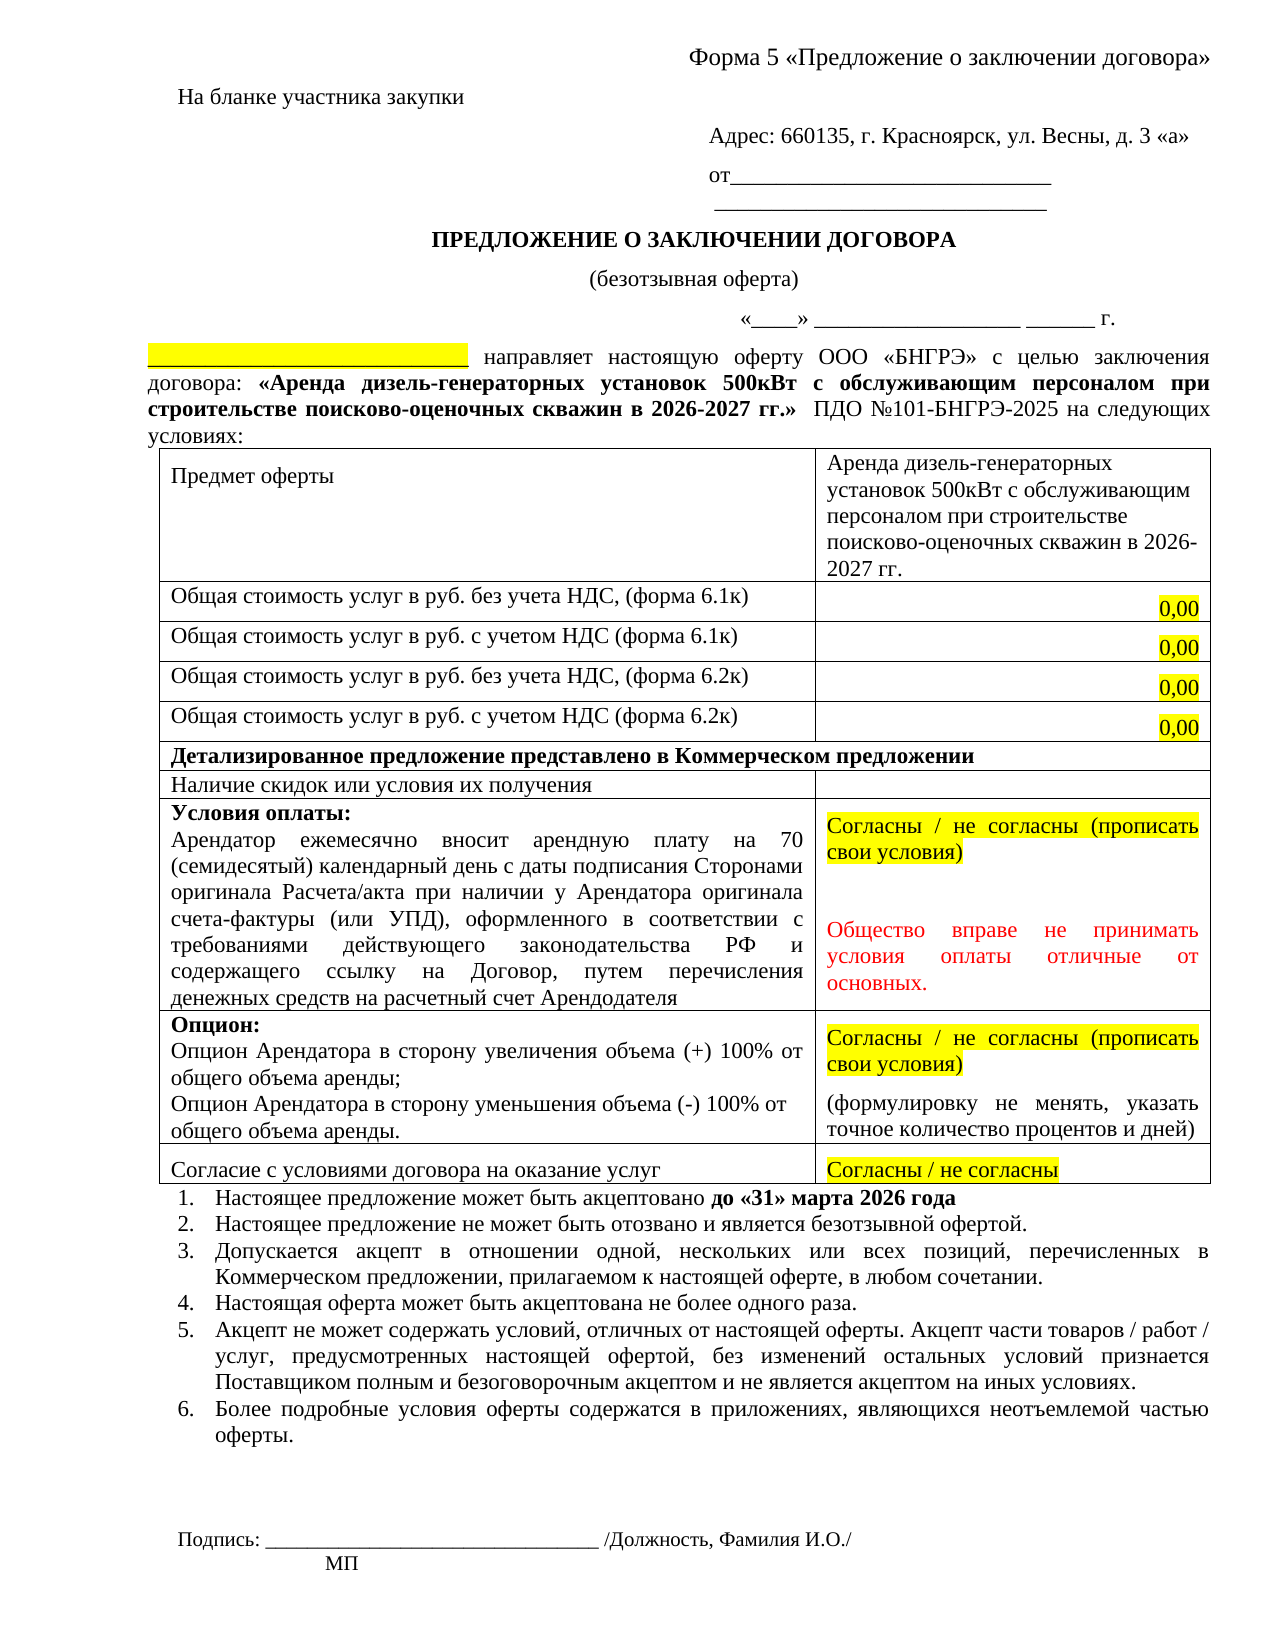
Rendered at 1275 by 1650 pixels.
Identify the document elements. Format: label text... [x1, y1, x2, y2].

table_cell 0,00 [816, 622, 1210, 661]
table_cell Согласие с условиями договора на оказание услуг [160, 1144, 815, 1183]
table_cell Общая стоимость услуг в руб. с учетом НДС (форма 6.2к) [160, 702, 815, 741]
table_header Аренда дизель-генераторных установок 500кВт с обслуживающим персоналом при строительстве поисково-оценочных скважин в 2026-2027 гг. [816, 449, 1210, 581]
text «____» __________________ ______ г. [740, 304, 1211, 330]
list Акцепт не может содержать условий, отличных от настоящей оферты. Акцепт части товаров / работ / услуг, предусмотренных настоящей офертой, без изменений остальных условий признается Поставщиком полным и безоговорочным акцептом и не является акцептом на иных условиях. [177, 1316, 1211, 1395]
text ПРЕДЛОЖЕНИЕ О ЗАКЛЮЧЕНИИ ДОГОВОРА [177, 226, 1211, 253]
list Настоящее предложение может быть акцептовано до «31» марта 2026 года [177, 1184, 1211, 1210]
table_cell Детализированное предложение представлено в Коммерческом предложении [160, 742, 1210, 770]
table_cell Опцион: Опцион Арендатора в сторону увеличения объема (+) 100% от общего объема аренды; Опцион Арендатора в сторону уменьшения объема (-) 100% от общего объема аренды. [160, 1011, 815, 1143]
text ____________________________ направляет настоящую оферту ООО «БНГРЭ» с целью заключения договора: «Аренда дизель-генераторных установок 500кВт с обслуживающим персоналом при строительстве поисково-оценочных скважин в 2026-2027 гг.» ПДО №101-БНГРЭ-2025 на следующих условиях: [148, 343, 1211, 448]
table_cell Общая стоимость услуг в руб. с учетом НДС (форма 6.1к) [160, 622, 815, 661]
table_cell [816, 771, 1210, 798]
list Допускается акцепт в отношении одной, нескольких или всех позиций, перечисленных в Коммерческом предложении, прилагаемом к настоящей оферте, в любом сочетании. [177, 1237, 1211, 1289]
table_cell Общая стоимость услуг в руб. без учета НДС, (форма 6.1к) [160, 582, 815, 621]
table_cell Согласны / не согласны (прописать свои условия) (формулировку не менять, указать точное количество процентов и дней) [816, 1011, 1210, 1143]
text (безотзывная оферта) [177, 265, 1211, 291]
table_cell 0,00 [816, 582, 1210, 621]
text На бланке участника закупки [177, 83, 1211, 110]
table_cell 0,00 [816, 662, 1210, 701]
text от____________________________ _____________________________ [709, 161, 1211, 214]
list Настоящее предложение не может быть отозвано и является безотзывной офертой. [177, 1210, 1211, 1237]
table_cell Условия оплаты: Арендатор ежемесячно вносит арендную плату на 70 (семидесятый) календарный день с даты подписания Сторонами оригинала Расчета/акта при наличии у Арендатора оригинала счета-фактуры (или УПД), оформленного в соответствии с требованиями действующего законодательства РФ и содержащего ссылку на Договор, путем перечисления денежных средств на расчетный счет Арендодателя [160, 799, 815, 1010]
table_header Предмет оферты [160, 449, 815, 581]
table_cell Согласны / не согласны [816, 1144, 1210, 1183]
text Адрес: 660135, г. Красноярск, ул. Весны, д. 3 «а» [709, 122, 1211, 148]
table_cell Согласны / не согласны (прописать свои условия) Общество вправе не принимать условия оплаты отличные от основных. [816, 799, 1210, 1010]
list Настоящая оферта может быть акцептована не более одного раза. [177, 1289, 1211, 1316]
list Более подробные условия оферты содержатся в приложениях, являющихся неотъемлемой частью оферты. [177, 1395, 1211, 1447]
table_cell 0,00 [816, 702, 1210, 741]
table_cell Общая стоимость услуг в руб. без учета НДС, (форма 6.2к) [160, 662, 815, 701]
table_cell Наличие скидок или условия их получения [160, 771, 815, 798]
